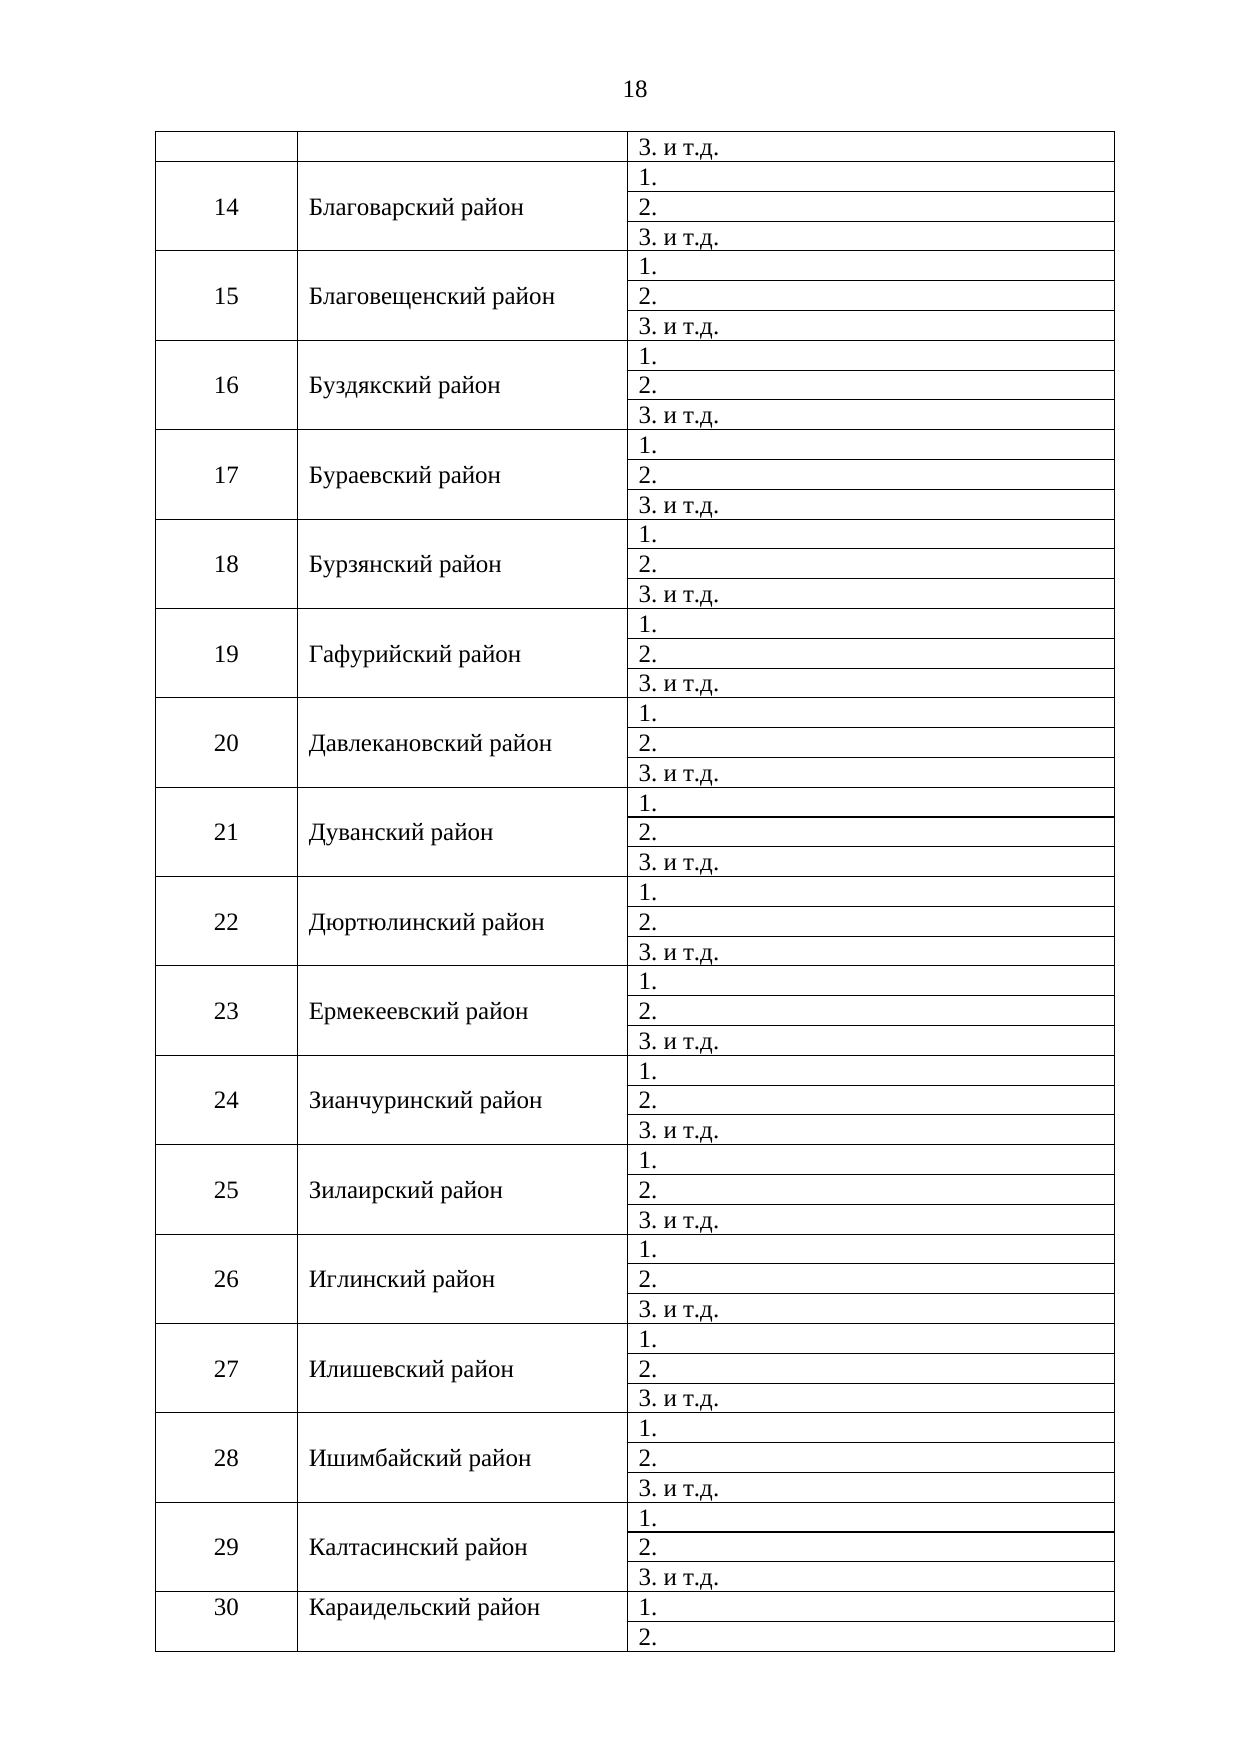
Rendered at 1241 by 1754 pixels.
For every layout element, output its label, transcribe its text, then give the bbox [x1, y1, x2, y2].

table_cell 2. [628, 1264, 1114, 1293]
table_cell 3. и т.д. [628, 1294, 1114, 1323]
table_cell 3. и т.д. [628, 579, 1114, 608]
table_cell 16 [156, 341, 297, 429]
table_cell 1. [628, 1503, 1114, 1531]
table_cell 3. и т.д. [628, 1384, 1114, 1412]
table_cell 1. [628, 520, 1114, 548]
table_cell 2. [628, 1622, 1114, 1651]
table_cell Калтасинский район [298, 1503, 627, 1591]
table_cell 2. [628, 371, 1114, 399]
table_cell 3. и т.д. [628, 311, 1114, 340]
table_cell 2. [628, 549, 1114, 578]
table_cell 19 [156, 609, 297, 697]
table_cell 3. и т.д. [628, 1026, 1114, 1055]
table_cell 1. [628, 1235, 1114, 1263]
table_cell 21 [156, 788, 297, 876]
table_cell Гафурийский район [298, 609, 627, 697]
table_cell Иглинский район [298, 1235, 627, 1323]
table_cell 1. [628, 1145, 1114, 1174]
table_cell 24 [156, 1056, 297, 1144]
table_cell 3. и т.д. [628, 490, 1114, 518]
table_cell 1. [628, 1324, 1114, 1353]
table_cell 3. и т.д. [628, 1115, 1114, 1144]
table_cell Караидельский район [298, 1592, 627, 1651]
table_cell 2. [628, 1443, 1114, 1472]
table_cell Зианчуринский район [298, 1056, 627, 1144]
table_cell 1. [628, 609, 1114, 638]
table_cell 1. [628, 877, 1114, 906]
table_cell 2. [628, 1175, 1114, 1204]
table_cell 2. [628, 996, 1114, 1025]
table_cell Бураевский район [298, 430, 627, 518]
table_cell 1. [628, 251, 1114, 280]
table_cell 18 [156, 520, 297, 608]
table_cell 2. [628, 1086, 1114, 1114]
table_cell 2. [628, 1354, 1114, 1382]
table_cell 30 [156, 1592, 297, 1651]
table_cell 1. [628, 1592, 1114, 1621]
table_cell 14 [156, 162, 297, 250]
table_cell 17 [156, 430, 297, 518]
table_cell 15 [156, 251, 297, 340]
table_cell 3. и т.д. [628, 1562, 1114, 1591]
table_cell Благовещенский район [298, 251, 627, 340]
table_cell Дюртюлинский район [298, 877, 627, 965]
table_cell 2. [628, 728, 1114, 757]
table_cell Буздякский район [298, 341, 627, 429]
table_cell Бурзянский район [298, 520, 627, 608]
table_cell Ермекеевский район [298, 966, 627, 1055]
table_cell Давлекановский район [298, 698, 627, 787]
table_cell Ишимбайский район [298, 1413, 627, 1502]
table_cell Благоварский район [298, 162, 627, 250]
table_cell 3. и т.д. [628, 937, 1114, 965]
table_cell 3. и т.д. [628, 1205, 1114, 1233]
table_cell 3. и т.д. [628, 132, 1114, 161]
table_cell Илишевский район [298, 1324, 627, 1412]
table_cell 3. и т.д. [628, 400, 1114, 429]
table_cell 3. и т.д. [628, 669, 1114, 697]
table_cell 3. и т.д. [628, 1473, 1114, 1502]
table_cell 26 [156, 1235, 297, 1323]
table_cell 1. [628, 966, 1114, 995]
table_cell 29 [156, 1503, 297, 1591]
table_cell 3. и т.д. [628, 222, 1114, 250]
table_cell 20 [156, 698, 297, 787]
table_cell 23 [156, 966, 297, 1055]
table_cell 1. [628, 430, 1114, 459]
table_cell 22 [156, 877, 297, 965]
table_cell 1. [628, 1056, 1114, 1084]
table_cell 3. и т.д. [628, 758, 1114, 787]
table_cell 2. [628, 639, 1114, 667]
table_cell 1. [628, 698, 1114, 727]
table_cell 1. [628, 162, 1114, 191]
table_cell 1. [628, 341, 1114, 369]
table_cell 1. [628, 1413, 1114, 1442]
table_cell Зилаирский район [298, 1145, 627, 1233]
table_cell 2. [628, 1533, 1114, 1561]
table_cell 2. [628, 460, 1114, 489]
table_cell 2. [628, 907, 1114, 936]
table_cell 25 [156, 1145, 297, 1233]
table_cell 3. и т.д. [628, 847, 1114, 876]
table_cell 2. [628, 192, 1114, 221]
table_cell 1. [628, 788, 1114, 816]
table_cell 28 [156, 1413, 297, 1502]
table_cell 2. [628, 818, 1114, 846]
table_cell Дуванский район [298, 788, 627, 876]
table_cell 27 [156, 1324, 297, 1412]
table_cell 2. [628, 281, 1114, 310]
